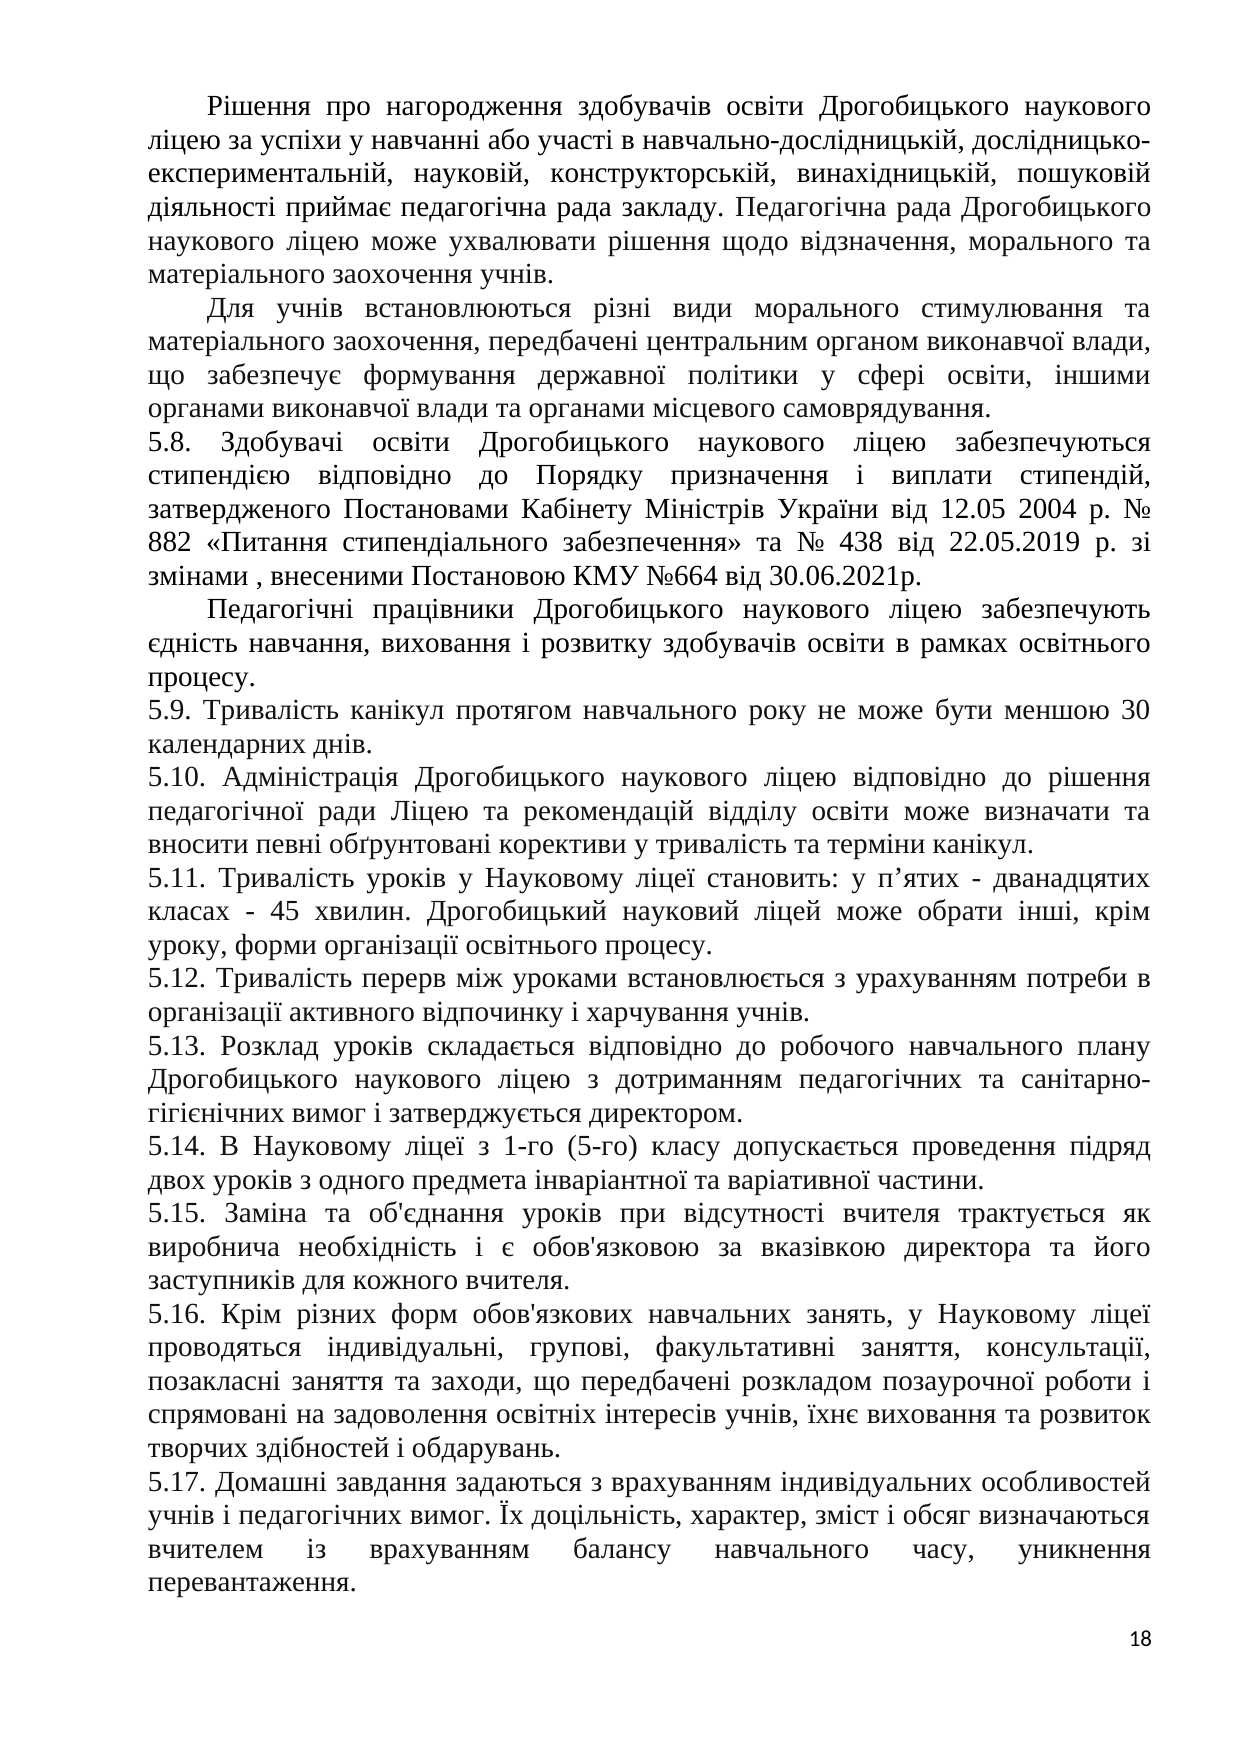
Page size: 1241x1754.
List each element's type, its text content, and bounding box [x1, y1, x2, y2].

text Педагогічні працівники Дрогобицького наукового ліцею забезпечують єдність навчання, виховання і розвитку здобувачів освіти в рамках освітнього процесу. [148, 592, 1152, 692]
text Для учнів встановлюються різні види морального стимулювання та матеріального заохочення, передбачені центральним органом виконавчої влади, що забезпечує формування державної політики у сфері освіти, іншими органами виконавчої влади та органами місцевого самоврядування. [148, 290, 1152, 424]
text 5.8. Здобувачі освіти Дрогобицького наукового ліцею забезпечуються стипендією відповідно до Порядку призначення і виплати стипендій, затвердженого Постановами Кабінету Міністрів України від 12.05 2004 р. № 882 «Питання стипендіального забезпечення» та № 438 від 22.05.2019 р. зі змінами , внесеними Постановою КМУ №664 від 30.06.2021р. [148, 424, 1152, 592]
text 5.14. В Науковому ліцеї з 1-го (5-го) класу допускається проведення підряд двох уроків з одного предмета інваріантної та варіативної частини. [148, 1128, 1152, 1195]
text Рішення про нагородження здобувачів освіти Дрогобицького наукового ліцею за успіхи у навчанні або участі в навчально-дослідницькій, дослідницько-експериментальній, науковій, конструкторській, винахідницькій, пошуковій діяльності приймає педагогічна рада закладу. Педагогічна рада Дрогобицького наукового ліцею може ухвалювати рішення щодо відзначення, морального та матеріального заохочення учнів. [148, 88, 1152, 290]
text 5.12. Тривалість перерв між уроками встановлюється з урахуванням потреби в організації активного відпочинку і харчування учнів. [148, 961, 1152, 1028]
text 5.9. Тривалість канікул протягом навчального року не може бути меншою 30 календарних днів. [148, 692, 1152, 759]
text 5.15. Заміна та об'єднання уроків при відсутності вчителя трактується як виробнича необхідність і є обов'язковою за вказівкою директора та його заступників для кожного вчителя. [148, 1195, 1152, 1296]
text 5.11. Тривалість уроків у Науковому ліцеї становить: у п’ятих - дванадцятих класах - 45 хвилин. Дрогобицький науковий ліцей може обрати інші, крім уроку, форми організації освітнього процесу. [148, 860, 1152, 961]
text 5.16. Крім різних форм обов'язкових навчальних занять, у Науковому ліцеї проводяться індивідуальні, групові, факультативні заняття, консультації, позакласні заняття та заходи, що передбачені розкладом позаурочної роботи і спрямовані на задоволення освітніх інтересів учнів, їхнє виховання та розвиток творчих здібностей і обдарувань. [148, 1296, 1152, 1464]
text 5.13. Розклад уроків складається відповідно до робочого навчального плану Дрогобицького наукового ліцею з дотриманням педагогічних та санітарно-гігієнічних вимог і затверджується директором. [148, 1028, 1152, 1128]
text 5.17. Домашні завдання задаються з врахуванням індивідуальних особливостей учнів і педагогічних вимог. Їх доцільність, характер, зміст і обсяг визначаються вчителем із врахуванням балансу навчального часу, уникнення перевантаження. [148, 1464, 1152, 1598]
text 5.10. Адміністрація Дрогобицького наукового ліцею відповідно до рішення педагогічної ради Ліцею та рекомендацій відділу освіти може визначати та вносити певні обґрунтовані корективи у тривалість та терміни канікул. [148, 759, 1152, 860]
